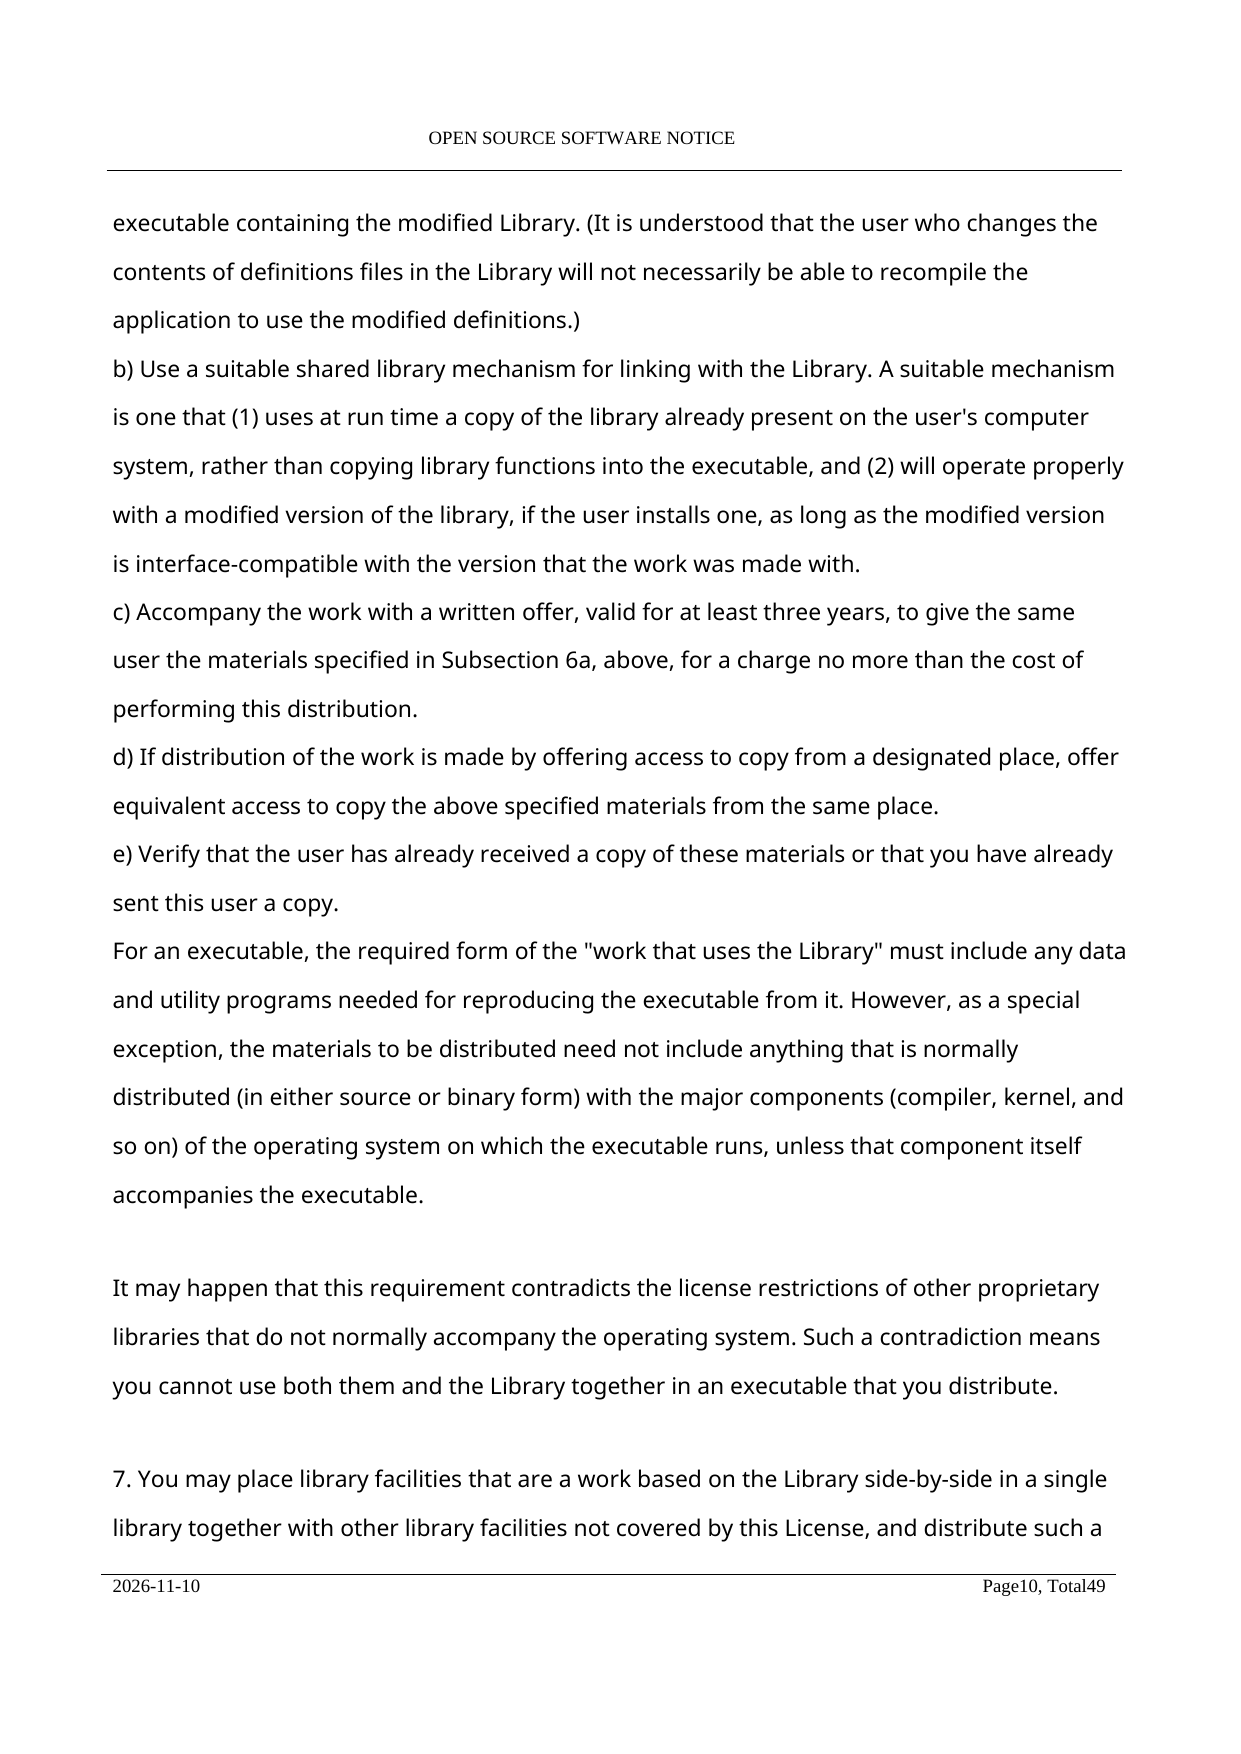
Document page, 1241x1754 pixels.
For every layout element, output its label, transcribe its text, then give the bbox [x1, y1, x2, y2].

text b) Use a suitable shared library mechanism for linking with the Library. A suitable mechanism is one that (1) uses at run time a copy of the library already present on the user's computer system, rather than copying library functions into the executable, and (2) will operate properly with a modified version of the library, if the user installs one, as long as the modified version is interface-compatible with the version that the work was made with. [112, 352, 1128, 579]
text e) Verify that the user has already received a copy of these materials or that you have already sent this user a copy. [112, 838, 1128, 919]
text c) Accompany the work with a written offer, valid for at least three years, to give the same user the materials specified in Subsection 6a, above, for a charge no more than the cost of performing this distribution. [112, 595, 1128, 725]
text It may happen that this requirement contradicts the license restrictions of other proprietary libraries that do not normally accompany the operating system. Such a contradiction means you cannot use both them and the Library together in an executable that you distribute. [112, 1271, 1128, 1401]
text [112, 206, 1128, 336]
text d) If distribution of the work is made by offering access to copy from a designated place, offer equivalent access to copy the above specified materials from the same place. [112, 741, 1128, 822]
text For an executable, the required form of the "work that uses the Library" must include any data and utility programs needed for reproducing the executable from it. However, as a special exception, the materials to be distributed need not include anything that is normally distributed (in either source or binary form) with the major components (compiler, kernel, and so on) of the operating system on which the executable runs, unless that component itself accompanies the executable. [112, 934, 1128, 1211]
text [112, 1462, 1128, 1543]
